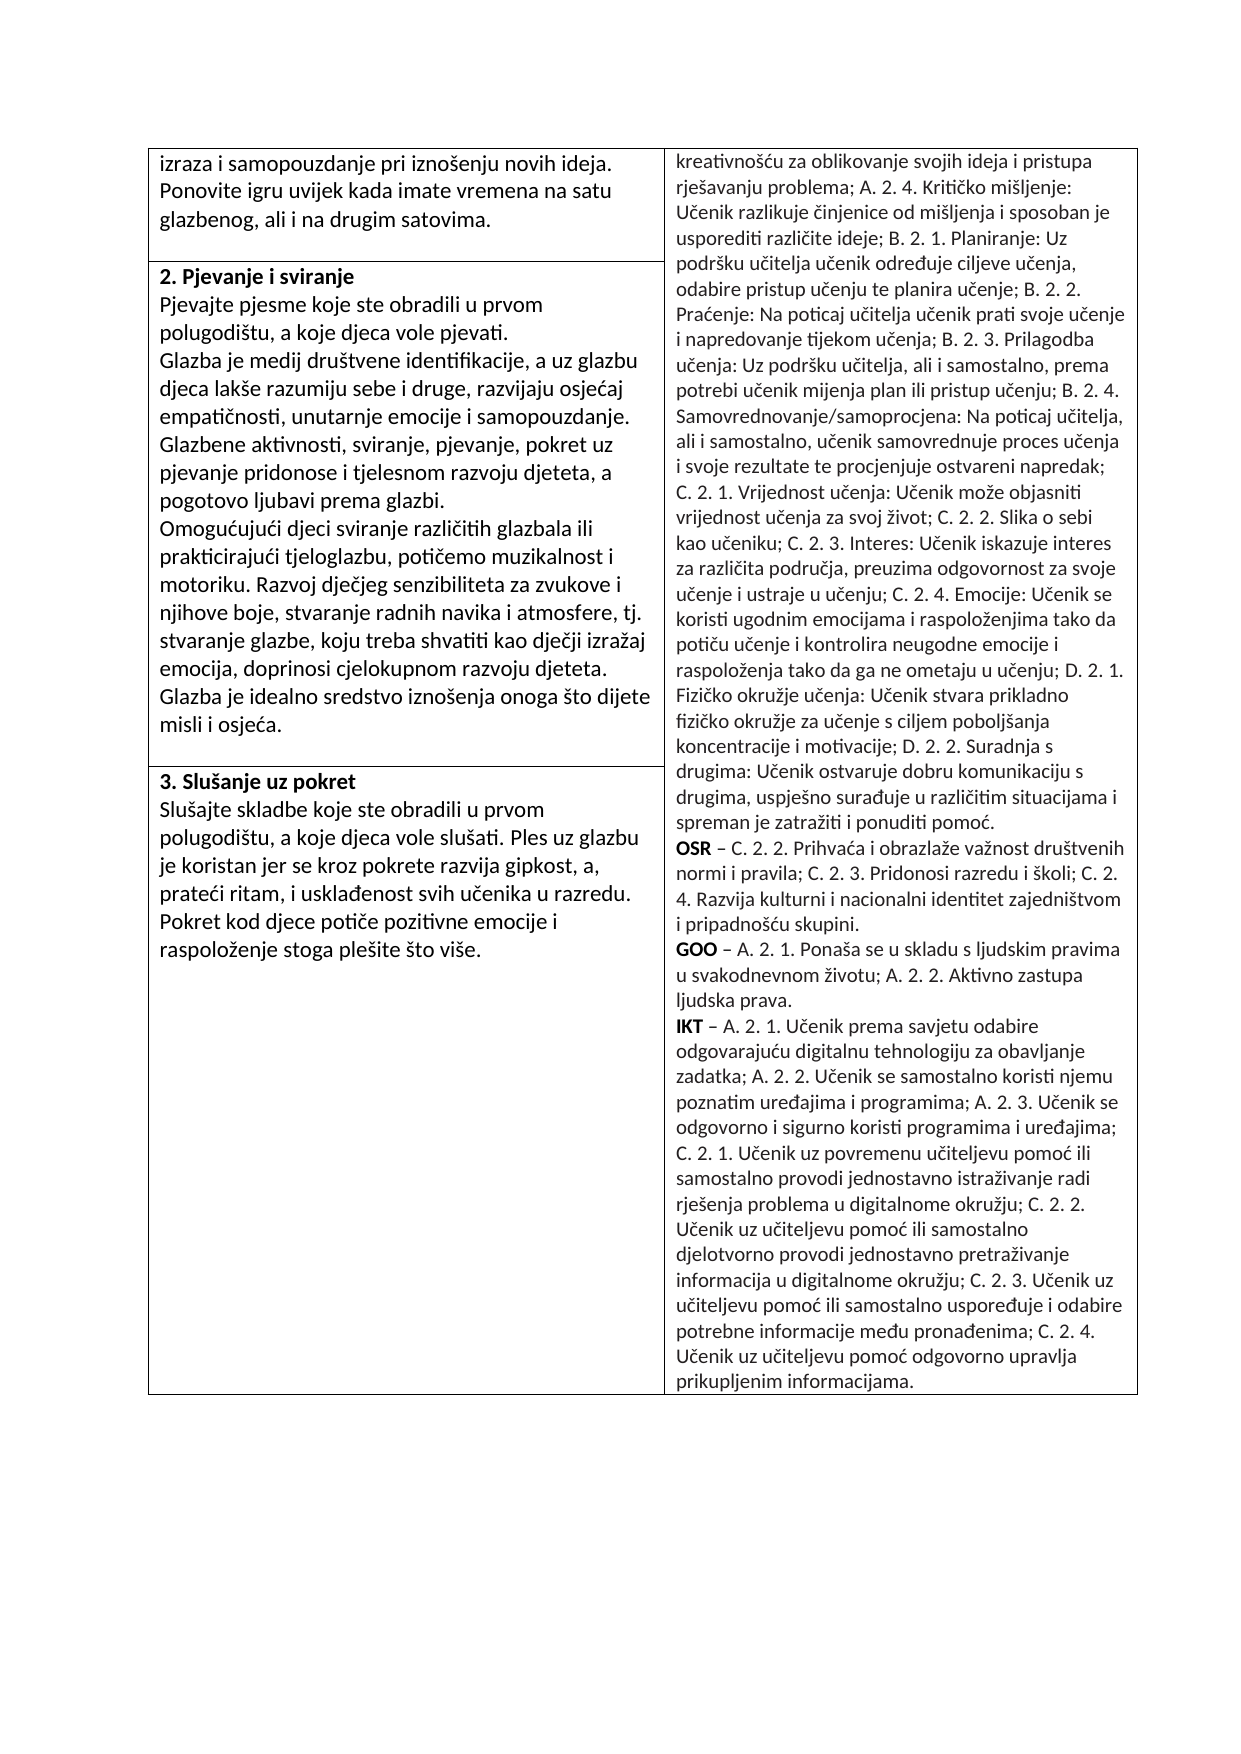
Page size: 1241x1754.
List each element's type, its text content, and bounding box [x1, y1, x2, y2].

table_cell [665, 149, 1137, 1394]
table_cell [149, 149, 664, 261]
table_cell 2. Pjevanje i sviranje Pjevajte pjesme koje ste obradili u prvom polugodištu, a koje djeca vole pjevati. Glazba je medij društvene identifikacije, a uz glazbu djeca lakše razumiju sebe i druge, razvijaju osjećaj empatičnosti, unutarnje emocije i samopouzdanje. Glazbene aktivnosti, sviranje, pjevanje, pokret uz pjevanje pridonose i tjelesnom razvoju djeteta, a pogotovo ljubavi prema glazbi. Omogućujući djeci sviranje različitih glazbala ili prakticirajući tjeloglazbu, potičemo muzikalnost i motoriku. Razvoj dječjeg senzibiliteta za zvukove i njihove boje, stvaranje radnih navika i atmosfere, tj. stvaranje glazbe, koju treba shvatiti kao dječji izražaj emocija, doprinosi cjelokupnom razvoju djeteta. Glazba je idealno sredstvo iznošenja onoga što dijete misli i osjeća. [149, 262, 664, 766]
table_cell 3. Slušanje uz pokret Slušajte skladbe koje ste obradili u prvom polugodištu, a koje djeca vole slušati. Ples uz glazbu je koristan jer se kroz pokrete razvija gipkost, a, prateći ritam, i usklađenost svih učenika u razredu. Pokret kod djece potiče pozitivne emocije i raspoloženje stoga plešite što više. [149, 767, 664, 1394]
